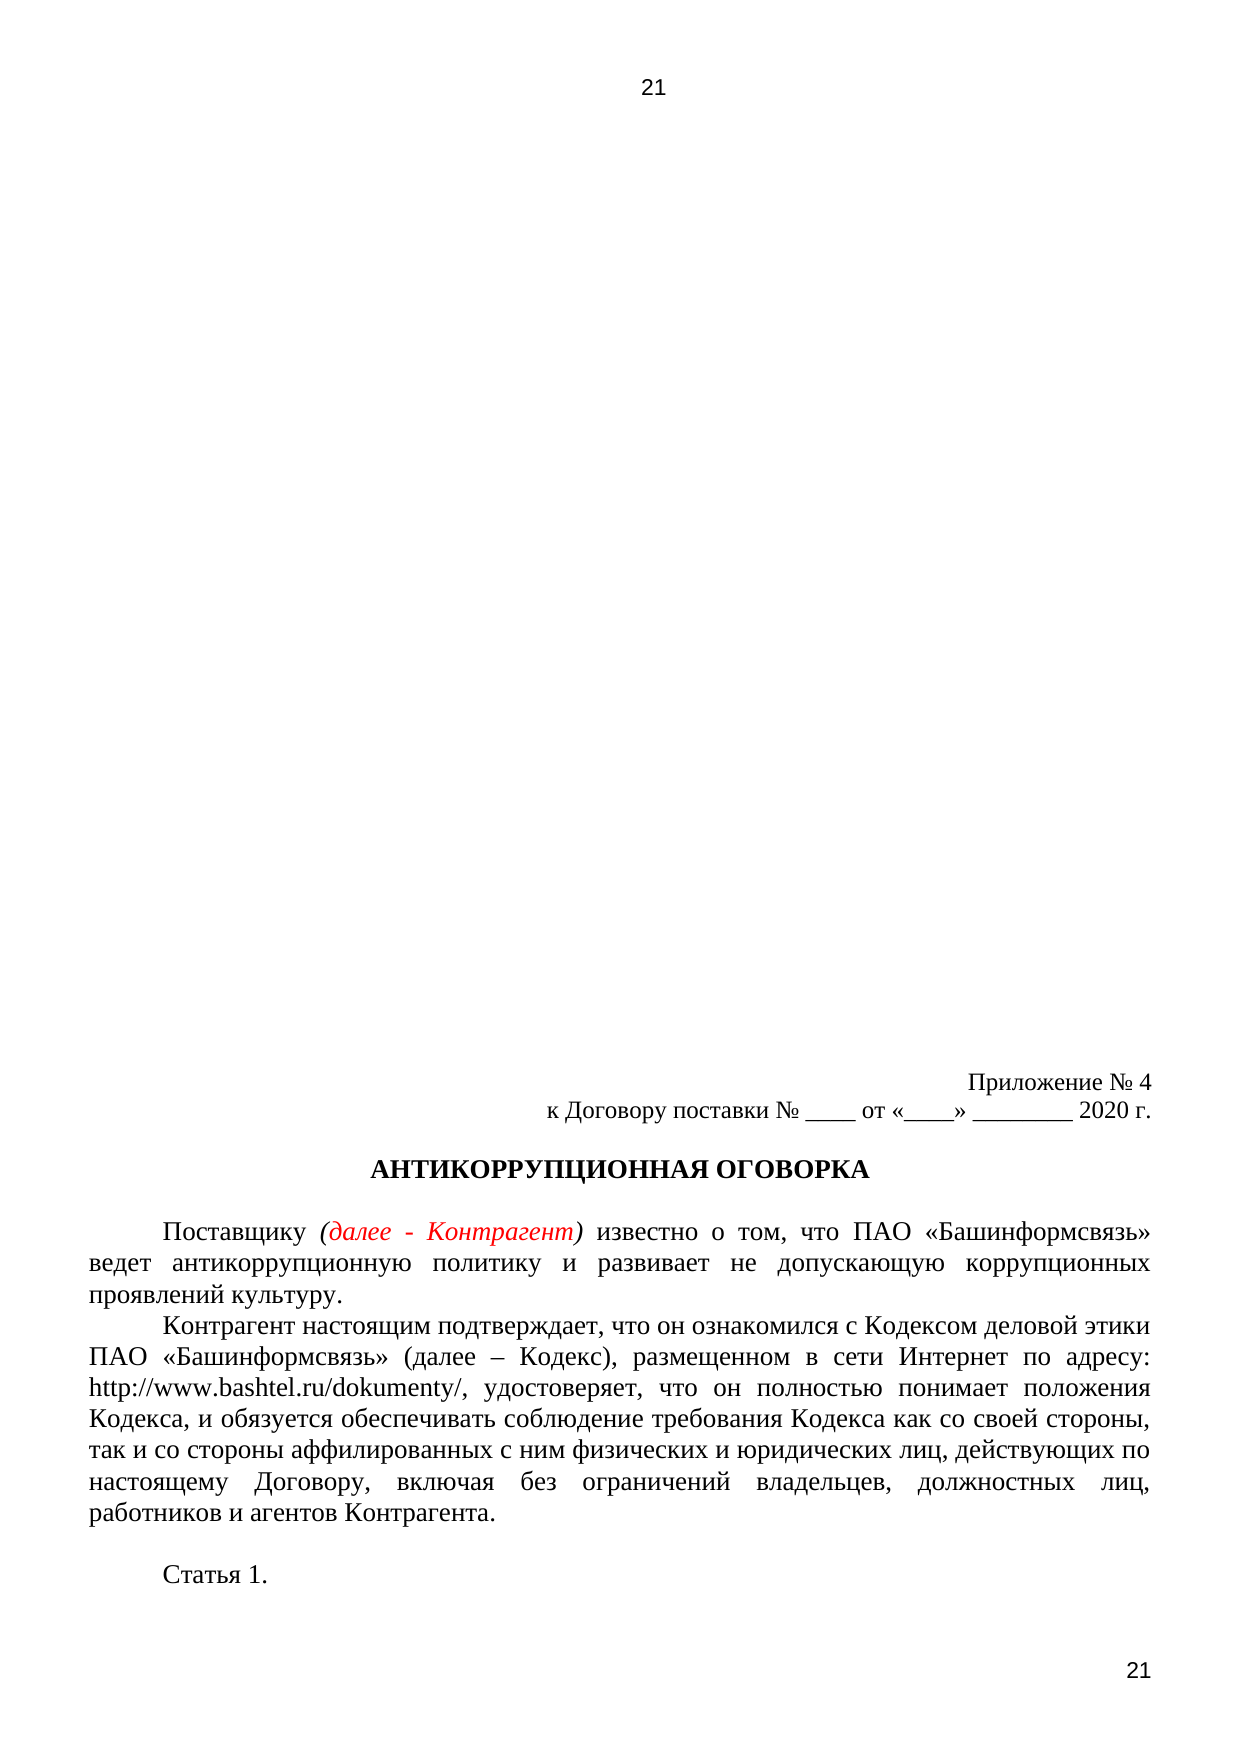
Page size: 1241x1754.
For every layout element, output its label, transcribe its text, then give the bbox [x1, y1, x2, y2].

text к Договору поставки № ____ от «____» ________ 2020 г. [89, 1096, 1152, 1124]
text Статья 1. [89, 1558, 1152, 1589]
text Поставщику (далее - Контрагент) известно о том, что ПАО «Башинформсвязь» ведет антикоррупционную политику и развивает не допускающую коррупционных проявлений культуру. [89, 1215, 1152, 1309]
text Приложение № 4 [89, 1067, 1152, 1096]
text Контрагент настоящим подтверждает, что он ознакомился с Кодексом деловой этики ПАО «Башинформсвязь» (далее – Кодекс), размещенном в сети Интернет по адресу: http://www.bashtel.ru/dokumenty/, удостоверяет, что он полностью понимает положения Кодекса, и обязуется обеспечивать соблюдение требования Кодекса как со своей стороны, так и со стороны аффилированных с ним физических и юридических лиц, действующих по настоящему Договору, включая без ограничений владельцев, должностных лиц, работников и агентов Контрагента. [89, 1309, 1152, 1527]
text АНТИКОРРУПЦИОННАЯ ОГОВОРКА [89, 1153, 1152, 1184]
